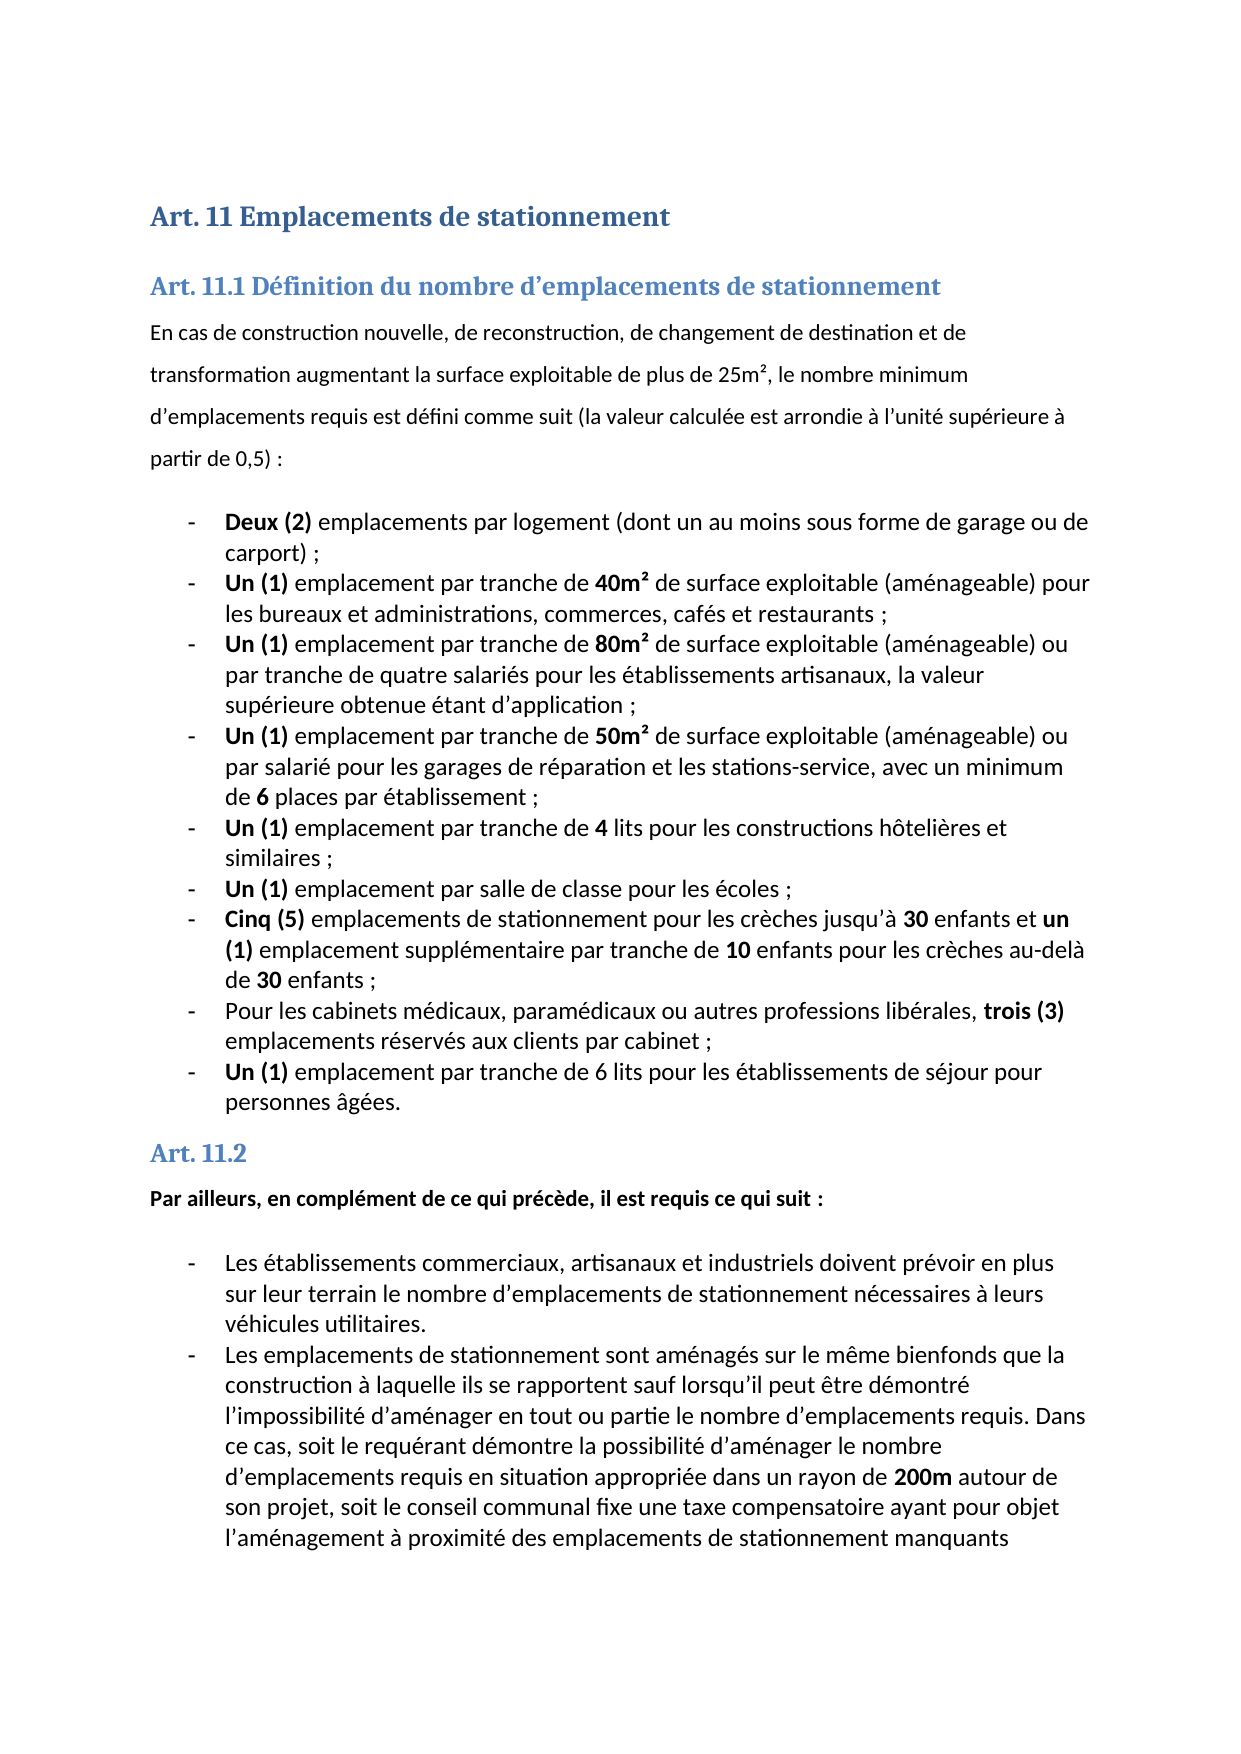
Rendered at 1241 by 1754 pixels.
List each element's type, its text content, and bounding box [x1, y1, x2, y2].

list Pour les cabinets médicaux, paramédicaux ou autres professions libérales, trois (3) emplacements réservés aux clients par cabinet ; [187, 995, 1090, 1056]
list Un (1) emplacement par tranche de 40m² de surface exploitable (aménageable) pour les bureaux et administrations, commerces, cafés et restaurants ; [187, 568, 1090, 629]
list Un (1) emplacement par tranche de 50m² de surface exploitable (aménageable) ou par salarié pour les garages de réparation et les stations-service, avec un minimum de 6 places par établissement ; [187, 720, 1090, 812]
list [187, 1339, 1090, 1552]
list Un (1) emplacement par tranche de 6 lits pour les établissements de séjour pour personnes âgées. [187, 1056, 1090, 1117]
list Cinq (5) emplacements de stationnement pour les crèches jusqu’à 30 enfants et un (1) emplacement supplémentaire par tranche de 10 enfants pour les crèches au-delà de 30 enfants ; [187, 903, 1090, 995]
text En cas de construction nouvelle, de reconstruction, de changement de destination et de transformation augmentant la surface exploitable de plus de 25m², le nombre minimum d’emplacements requis est défini comme suit (la valeur calculée est arrondie à l’unité supérieure à partir de 0,5) : [150, 318, 1090, 472]
text Par ailleurs, en complément de ce qui précède, il est requis ce qui suit : [150, 1184, 1090, 1212]
list Un (1) emplacement par tranche de 4 lits pour les constructions hôtelières et similaires ; [187, 812, 1090, 873]
subtitle Art. 11.2 [150, 1138, 1090, 1169]
list Un (1) emplacement par salle de classe pour les écoles ; [187, 873, 1090, 903]
subtitle Art. 11 Emplacements de stationnement [150, 200, 1090, 233]
list Deux (2) emplacements par logement (dont un au moins sous forme de garage ou de carport) ; [187, 507, 1090, 568]
list Les établissements commerciaux, artisanaux et industriels doivent prévoir en plus sur leur terrain le nombre d’emplacements de stationnement nécessaires à leurs véhicules utilitaires. [187, 1247, 1090, 1339]
subtitle Art. 11.1 Définition du nombre d’emplacements de stationnement [150, 271, 1090, 302]
list Un (1) emplacement par tranche de 80m² de surface exploitable (aménageable) ou par tranche de quatre salariés pour les établissements artisanaux, la valeur supérieure obtenue étant d’application ; [187, 629, 1090, 720]
